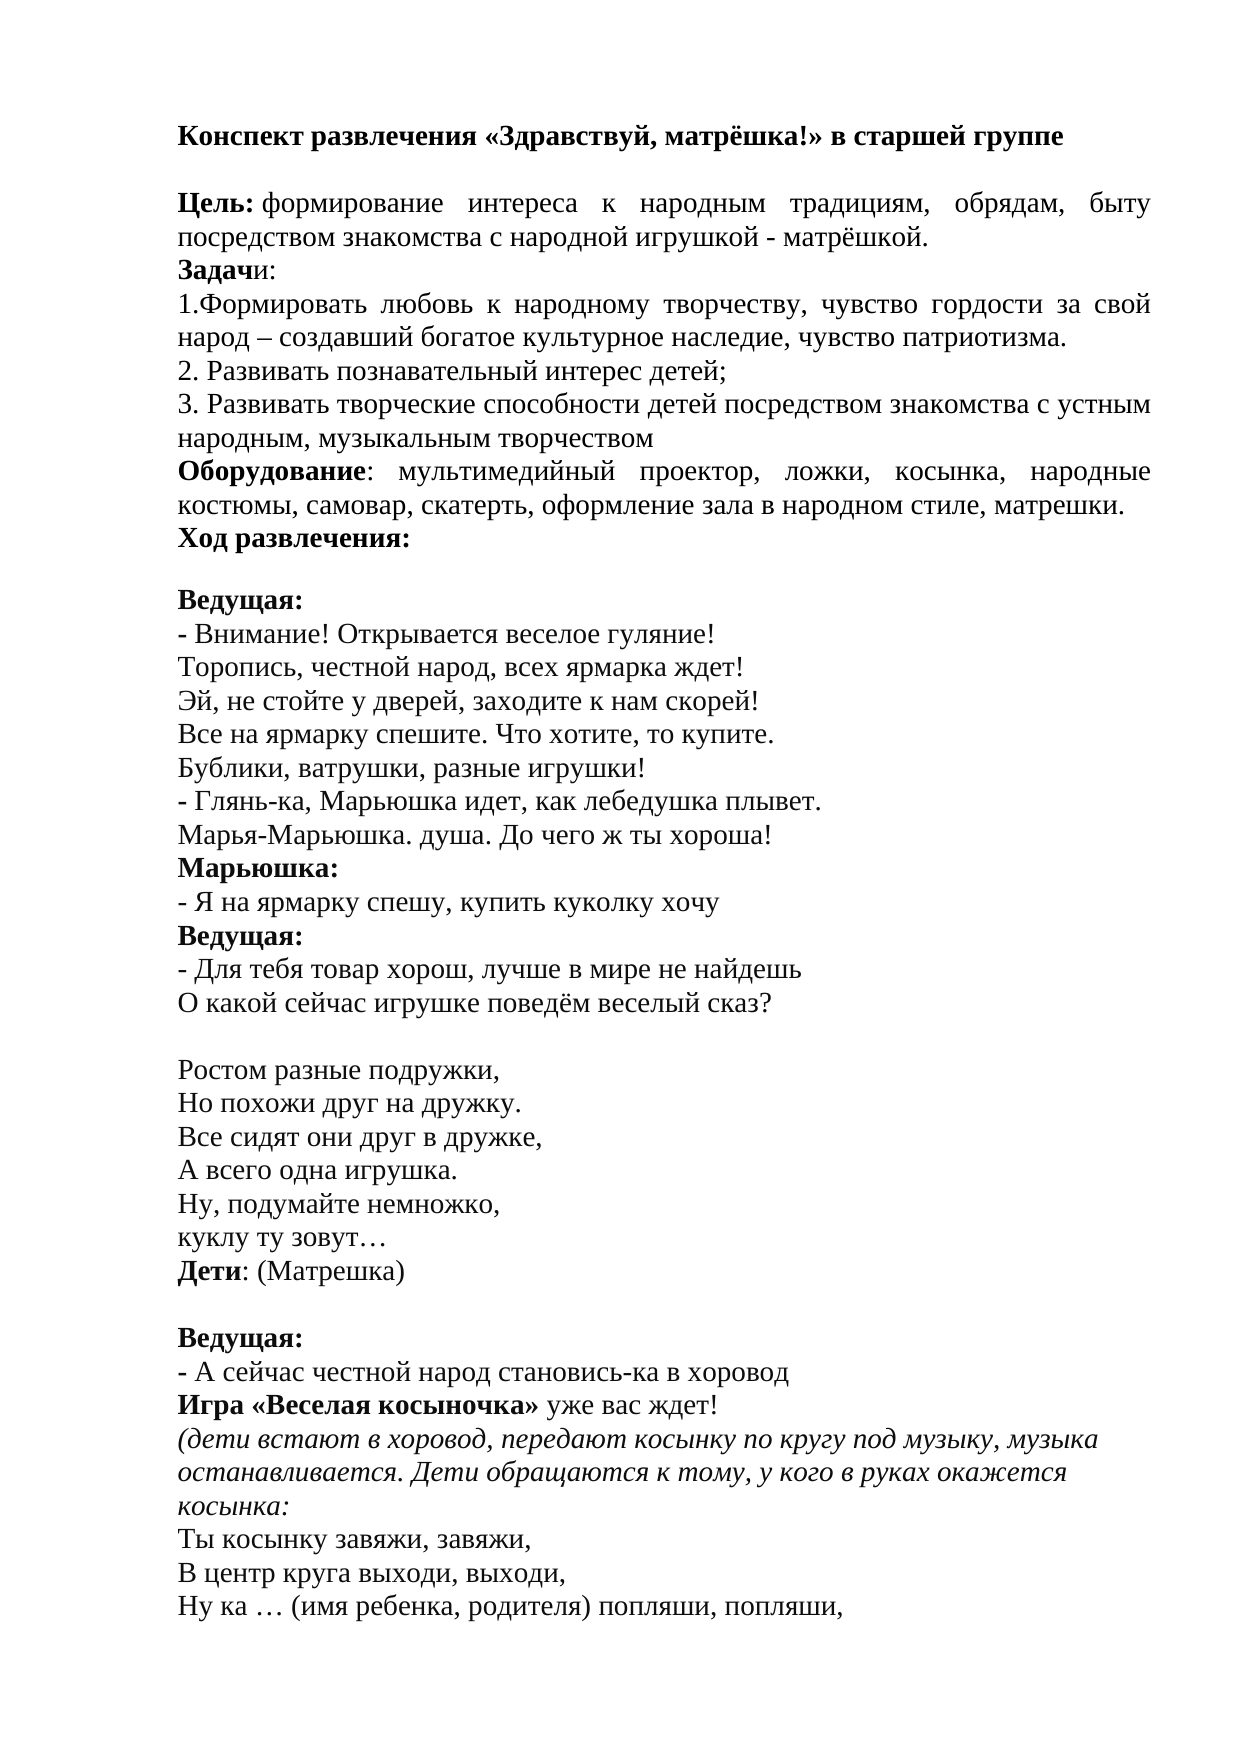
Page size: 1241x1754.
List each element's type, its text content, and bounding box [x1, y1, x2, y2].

text - Для тебя товар хорош, лучше в мире не найдешь [177, 951, 1152, 985]
text Марьюшка: [177, 851, 1152, 884]
text А всего одна игрушка. [177, 1152, 1152, 1186]
text Все сидят они друг в дружке, [177, 1119, 1152, 1152]
text Оборудование: мультимедийный проектор, ложки, косынка, народные костюмы, самовар, скатерть, оформление зала в народном стиле, матрешки. [177, 453, 1152, 521]
text Эй, не стойте у дверей, заходите к нам скорей! [177, 683, 1152, 716]
text Но похожи друг на дружку. [177, 1085, 1152, 1119]
text Ну, подумайте немножко, [177, 1186, 1152, 1219]
text Ход развлечения: [177, 521, 1152, 554]
text Цель: формирование интереса к народным традициям, обрядам, быту посредством знакомства с народной игрушкой - матрёшкой. [177, 185, 1152, 252]
text Ведущая: [177, 918, 1152, 951]
text Игра «Веселая косыночка» уже вас ждет! [177, 1387, 1152, 1421]
text (дети встают в хоровод, передают косынку по кругу под музыку, музыка останавливается. Дети обращаются к тому, у кого в руках окажется косынка: [177, 1421, 1152, 1521]
text Бублики, ватрушки, разные игрушки! [177, 750, 1152, 783]
text Дети: (Матрешка) [177, 1253, 1152, 1287]
text В центр круга выходи, выходи, [177, 1555, 1152, 1588]
text Ведущая: [177, 582, 1152, 616]
text Ведущая: [177, 1320, 1152, 1354]
text - Я на ярмарку спешу, купить куколку хочу [177, 884, 1152, 918]
text куклу ту зовут… [177, 1219, 1152, 1253]
text 1.Формировать любовь к народному творчеству, чувство гордости за свой народ – создавший богатое культурное наследие, чувство патриотизма. [177, 286, 1152, 353]
text О какой сейчас игрушке поведём веселый сказ? [177, 985, 1152, 1018]
text - А сейчас честной народ становись-ка в хоровод [177, 1354, 1152, 1387]
text Ну ка … (имя ребенка, родителя) попляши, попляши, [177, 1588, 1152, 1622]
text Конспект развлечения «Здравствуй, матрёшка!» в старшей группе [177, 118, 1152, 152]
text Все на ярмарку спешите. Что хотите, то купите. [177, 716, 1152, 750]
text Торопись, честной народ, всех ярмарка ждет! [177, 649, 1152, 683]
text Марья-Марьюшка. душа. До чего ж ты хороша! [177, 817, 1152, 851]
text 3. Развивать творческие способности детей посредством знакомства с устным народным, музыкальным творчеством [177, 386, 1152, 453]
text - Внимание! Открывается веселое гуляние! [177, 616, 1152, 649]
text Ты косынку завяжи, завяжи, [177, 1521, 1152, 1555]
text 2. Развивать познавательный интерес детей; [177, 353, 1152, 386]
text - Глянь-ка, Марьюшка идет, как лебедушка плывет. [177, 783, 1152, 817]
text Задачи: [177, 252, 1152, 286]
text Ростом разные подружки, [177, 1052, 1152, 1085]
